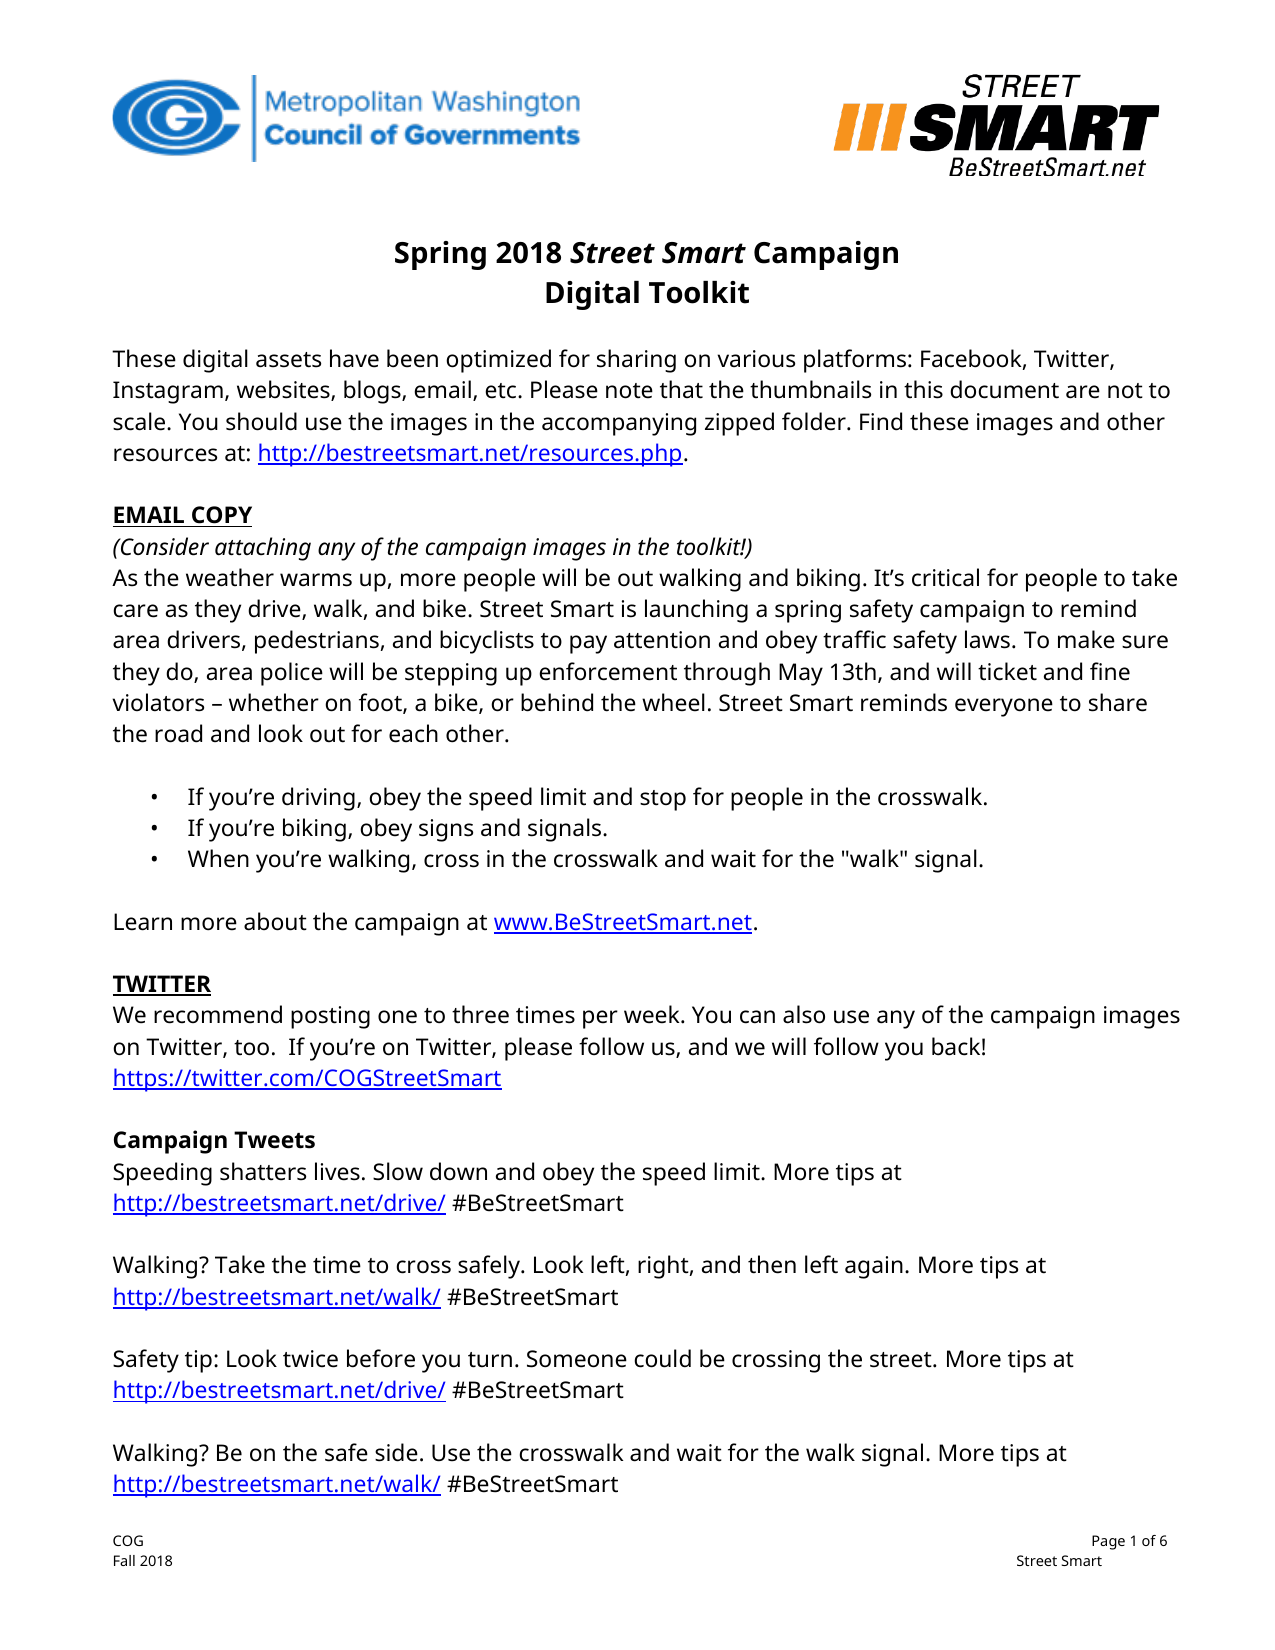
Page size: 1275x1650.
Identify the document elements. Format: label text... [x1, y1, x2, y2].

text Walking? Be on the safe side. Use the crosswalk and wait for the walk signal. More tips at http://bestreetsmart.net/walk/ #BeStreetSmart [112, 1437, 1181, 1499]
text Learn more about the campaign at www.BeStreetSmart.net. [112, 906, 1181, 937]
text Spring 2018 Street Smart Campaign [112, 232, 1181, 272]
list If you’re driving, obey the speed limit and stop for people in the crosswalk. [150, 781, 1181, 812]
text Safety tip: Look twice before you turn. Someone could be crossing the street. More tips at http://bestreetsmart.net/drive/ #BeStreetSmart [112, 1343, 1181, 1406]
text As the weather warms up, more people will be out walking and biking. It’s critical for people to take care as they drive, walk, and bike. Street Smart is launching a spring safety campaign to remind area drivers, pedestrians, and bicyclists to pay attention and obey traffic safety laws. To make sure they do, area police will be stepping up enforcement through May 13th, and will ticket and fine violators – whether on foot, a bike, or behind the wheel. Street Smart reminds everyone to share the road and look out for each other. [112, 562, 1181, 749]
text EMAIL COPY (Consider attaching any of the campaign images in the toolkit!) [112, 499, 1181, 562]
text These digital assets have been optimized for sharing on various platforms: Facebook, Twitter, Instagram, websites, blogs, email, etc. Please note that the thumbnails in this document are not to scale. You should use the images in the accompanying zipped folder. Find these images and other resources at: http://bestreetsmart.net/resources.php. [112, 343, 1181, 468]
text Campaign Tweets [112, 1124, 1181, 1156]
text Walking? Take the time to cross safely. Look left, right, and then left again. More tips at http://bestreetsmart.net/walk/ #BeStreetSmart [112, 1249, 1181, 1312]
text Digital Toolkit [112, 272, 1181, 312]
text TWITTER [112, 968, 1181, 999]
picture [112, 75, 592, 162]
list When you’re walking, cross in the crosswalk and wait for the "walk" signal. [150, 843, 1181, 874]
text We recommend posting one to three times per week. You can also use any of the campaign images on Twitter, too. If you’re on Twitter, please follow us, and we will follow you back! https://twitter.com/COGStreetSmart [112, 999, 1181, 1093]
list If you’re biking, obey signs and signals. [150, 812, 1181, 843]
text Speeding shatters lives. Slow down and obey the speed limit. More tips at http://bestreetsmart.net/drive/ #BeStreetSmart [112, 1156, 1181, 1218]
